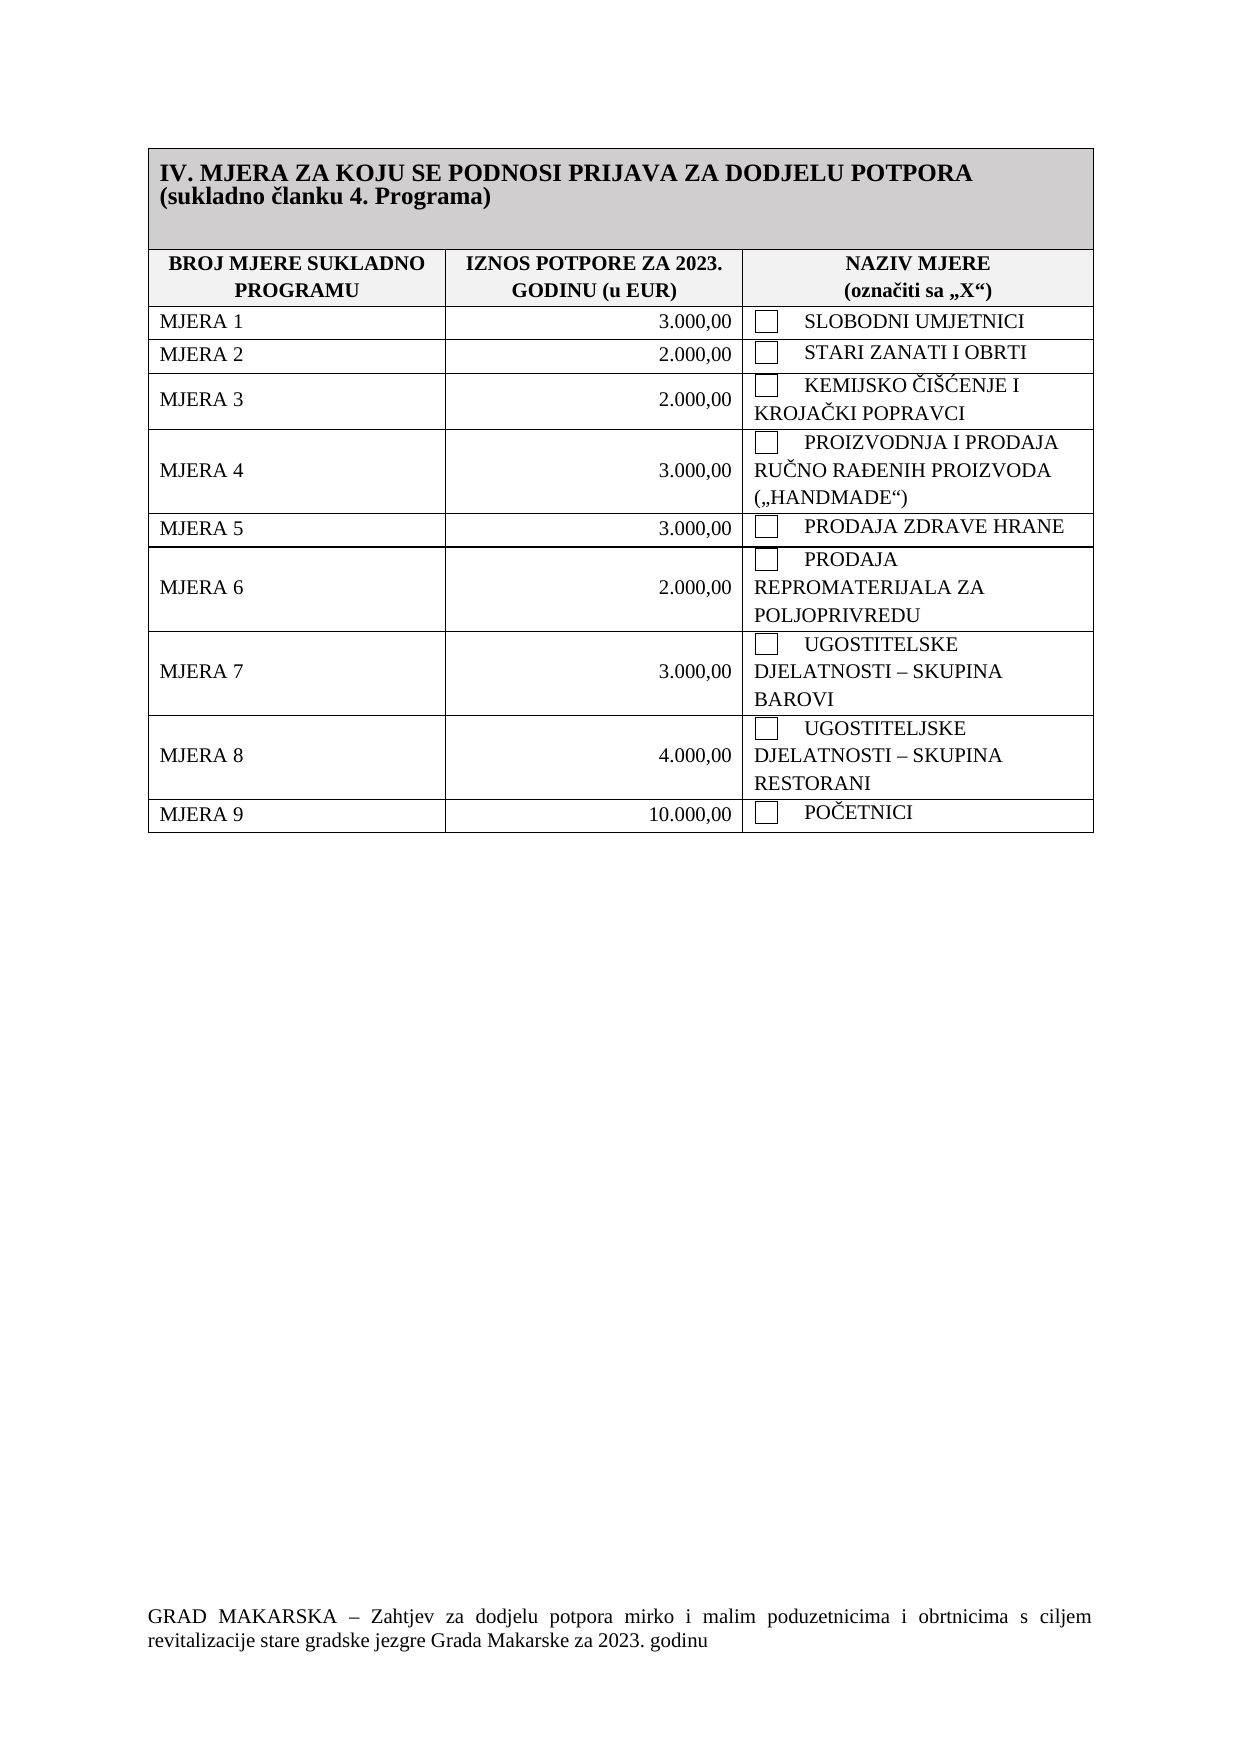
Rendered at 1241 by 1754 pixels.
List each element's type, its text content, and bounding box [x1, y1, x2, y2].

table_cell 4.000,00 [446, 716, 742, 799]
table_cell 3.000,00 [446, 514, 742, 546]
table_cell UGOSTITELSKE DJELATNOSTI – SKUPINA BAROVI [743, 632, 1093, 715]
table_cell PROIZVODNJA I PRODAJA RUČNO RAĐENIH PROIZVODA („HANDMADE“) [743, 430, 1093, 513]
table_cell MJERA 7 [149, 632, 445, 715]
table_cell UGOSTITELJSKE DJELATNOSTI – SKUPINA RESTORANI [743, 716, 1093, 799]
table_cell 3.000,00 [446, 307, 742, 339]
table_cell IZNOS POTPORE ZA 2023. GODINU (u EUR) [446, 250, 742, 306]
table_cell 2.000,00 [446, 548, 742, 631]
table_cell MJERA 6 [149, 548, 445, 631]
table_cell MJERA 9 [149, 800, 445, 832]
table_cell MJERA 2 [149, 340, 445, 372]
table_cell MJERA 5 [149, 514, 445, 546]
table_cell 3.000,00 [446, 430, 742, 513]
table_cell NAZIV MJERE (označiti sa „X“) [743, 250, 1093, 306]
table_cell SLOBODNI UMJETNICI [743, 307, 1093, 339]
table_cell PRODAJA REPROMATERIJALA ZA POLJOPRIVREDU [743, 548, 1093, 631]
table_cell STARI ZANATI I OBRTI [743, 340, 1093, 372]
table_cell IV. MJERA ZA KOJU SE PODNOSI PRIJAVA ZA DODJELU POTPORA (sukladno članku 4. Programa) [149, 149, 1093, 249]
table_cell MJERA 1 [149, 307, 445, 339]
table_cell PRODAJA ZDRAVE HRANE [743, 514, 1093, 546]
table_cell MJERA 4 [149, 430, 445, 513]
table_cell 10.000,00 [446, 800, 742, 832]
table_cell KEMIJSKO ČIŠĆENJE I KROJAČKI POPRAVCI [743, 374, 1093, 429]
table_cell BROJ MJERE SUKLADNO PROGRAMU [149, 250, 445, 306]
table_cell 2.000,00 [446, 374, 742, 429]
table_cell MJERA 3 [149, 374, 445, 429]
table_cell MJERA 8 [149, 716, 445, 799]
table_cell 3.000,00 [446, 632, 742, 715]
table_cell 2.000,00 [446, 340, 742, 372]
table_cell POČETNICI [743, 800, 1093, 832]
